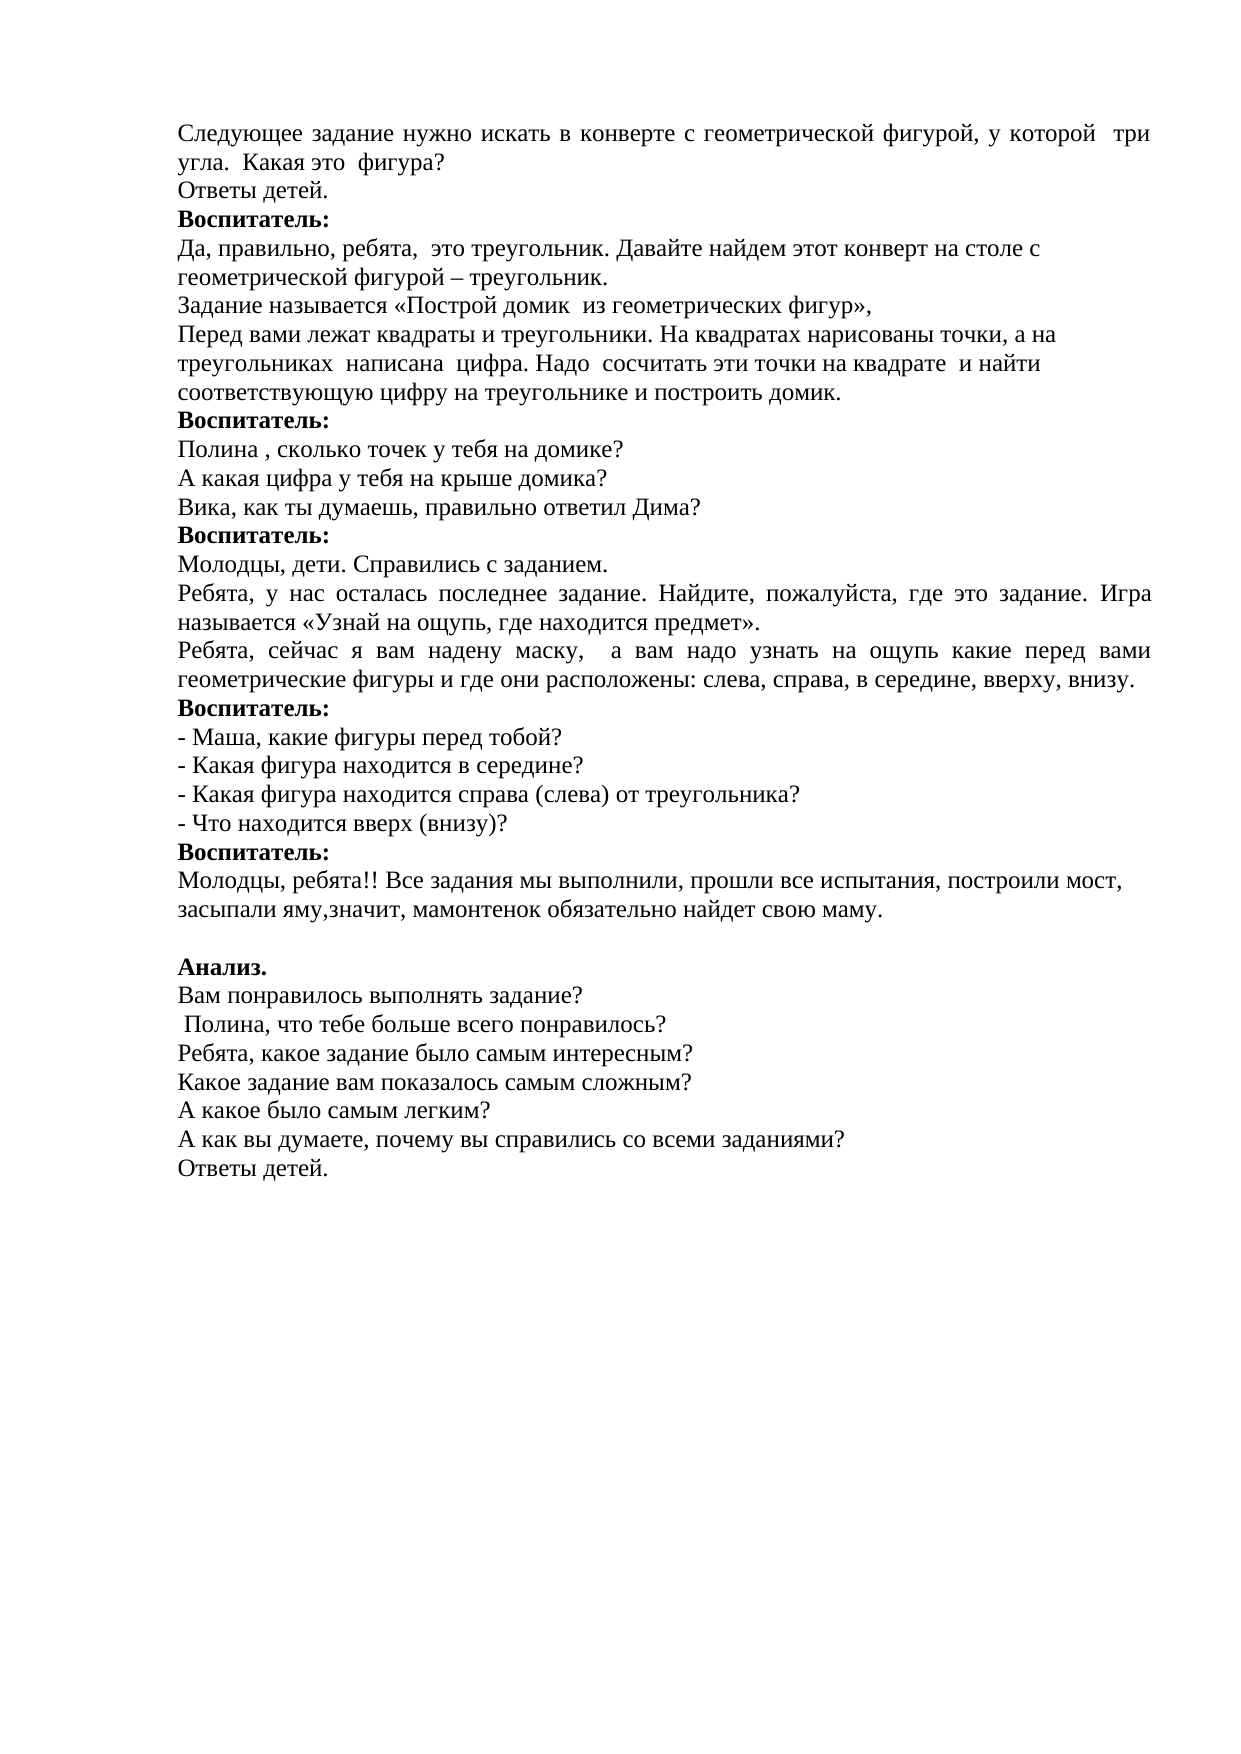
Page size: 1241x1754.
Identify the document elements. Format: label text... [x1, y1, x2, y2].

text Ответы детей. [177, 1153, 1152, 1182]
text - Какая фигура находится в середине? [177, 751, 1152, 779]
text Воспитатель: [177, 837, 1152, 866]
text Полина, что тебе больше всего понравилось? [177, 1009, 1152, 1038]
text - Маша, какие фигуры перед тобой? [177, 722, 1152, 751]
text Ребята, какое задание было самым интересным? [177, 1038, 1152, 1067]
text - Что находится вверх (внизу)? [177, 808, 1152, 837]
text Вам понравилось выполнять задание? [177, 981, 1152, 1009]
text Анализ. [177, 952, 1152, 981]
text А какая цифра у тебя на крыше домика? [177, 463, 1152, 492]
text Ответы детей. [177, 176, 1152, 204]
text Воспитатель: [177, 693, 1152, 722]
text Какое задание вам показалось самым сложным? [177, 1067, 1152, 1096]
text А какое было самым легким? [177, 1096, 1152, 1124]
text Молодцы, ребята!! Все задания мы выполнили, прошли все испытания, построили мост, засыпали яму,значит, мамонтенок обязательно найдет свою маму. [177, 866, 1152, 923]
text Ребята, сейчас я вам надену маску, а вам надо узнать на ощупь какие перед вами геометрические фигуры и где они расположены: слева, справа, в середине, вверху, внизу. [177, 636, 1152, 693]
text Вика, как ты думаешь, правильно ответил Дима? [177, 492, 1152, 521]
text - Какая фигура находится справа (слева) от треугольника? [177, 779, 1152, 808]
text Полина , сколько точек у тебя на домике? [177, 434, 1152, 463]
text Воспитатель: [177, 204, 1152, 233]
text Воспитатель: [177, 406, 1152, 434]
text Воспитатель: [177, 521, 1152, 549]
text Следующее задание нужно искать в конверте с геометрической фигурой, у которой три угла. Какая это фигура? [177, 118, 1152, 176]
text Молодцы, дети. Справились с заданием. [177, 549, 1152, 578]
text А как вы думаете, почему вы справились со всеми заданиями? [177, 1124, 1152, 1153]
text Задание называется «Построй домик из геометрических фигур», Перед вами лежат квадраты и треугольники. На квадратах нарисованы точки, а на треугольниках написана цифра. Надо сосчитать эти точки на квадрате и найти соответствующую цифру на треугольнике и построить домик. [177, 291, 1152, 406]
text Да, правильно, ребята, это треугольник. Давайте найдем этот конверт на столе с геометрической фигурой – треугольник. [177, 233, 1152, 291]
text Ребята, у нас осталась последнее задание. Найдите, пожалуйста, где это задание. Игра называется «Узнай на ощупь, где находится предмет». [177, 578, 1152, 636]
